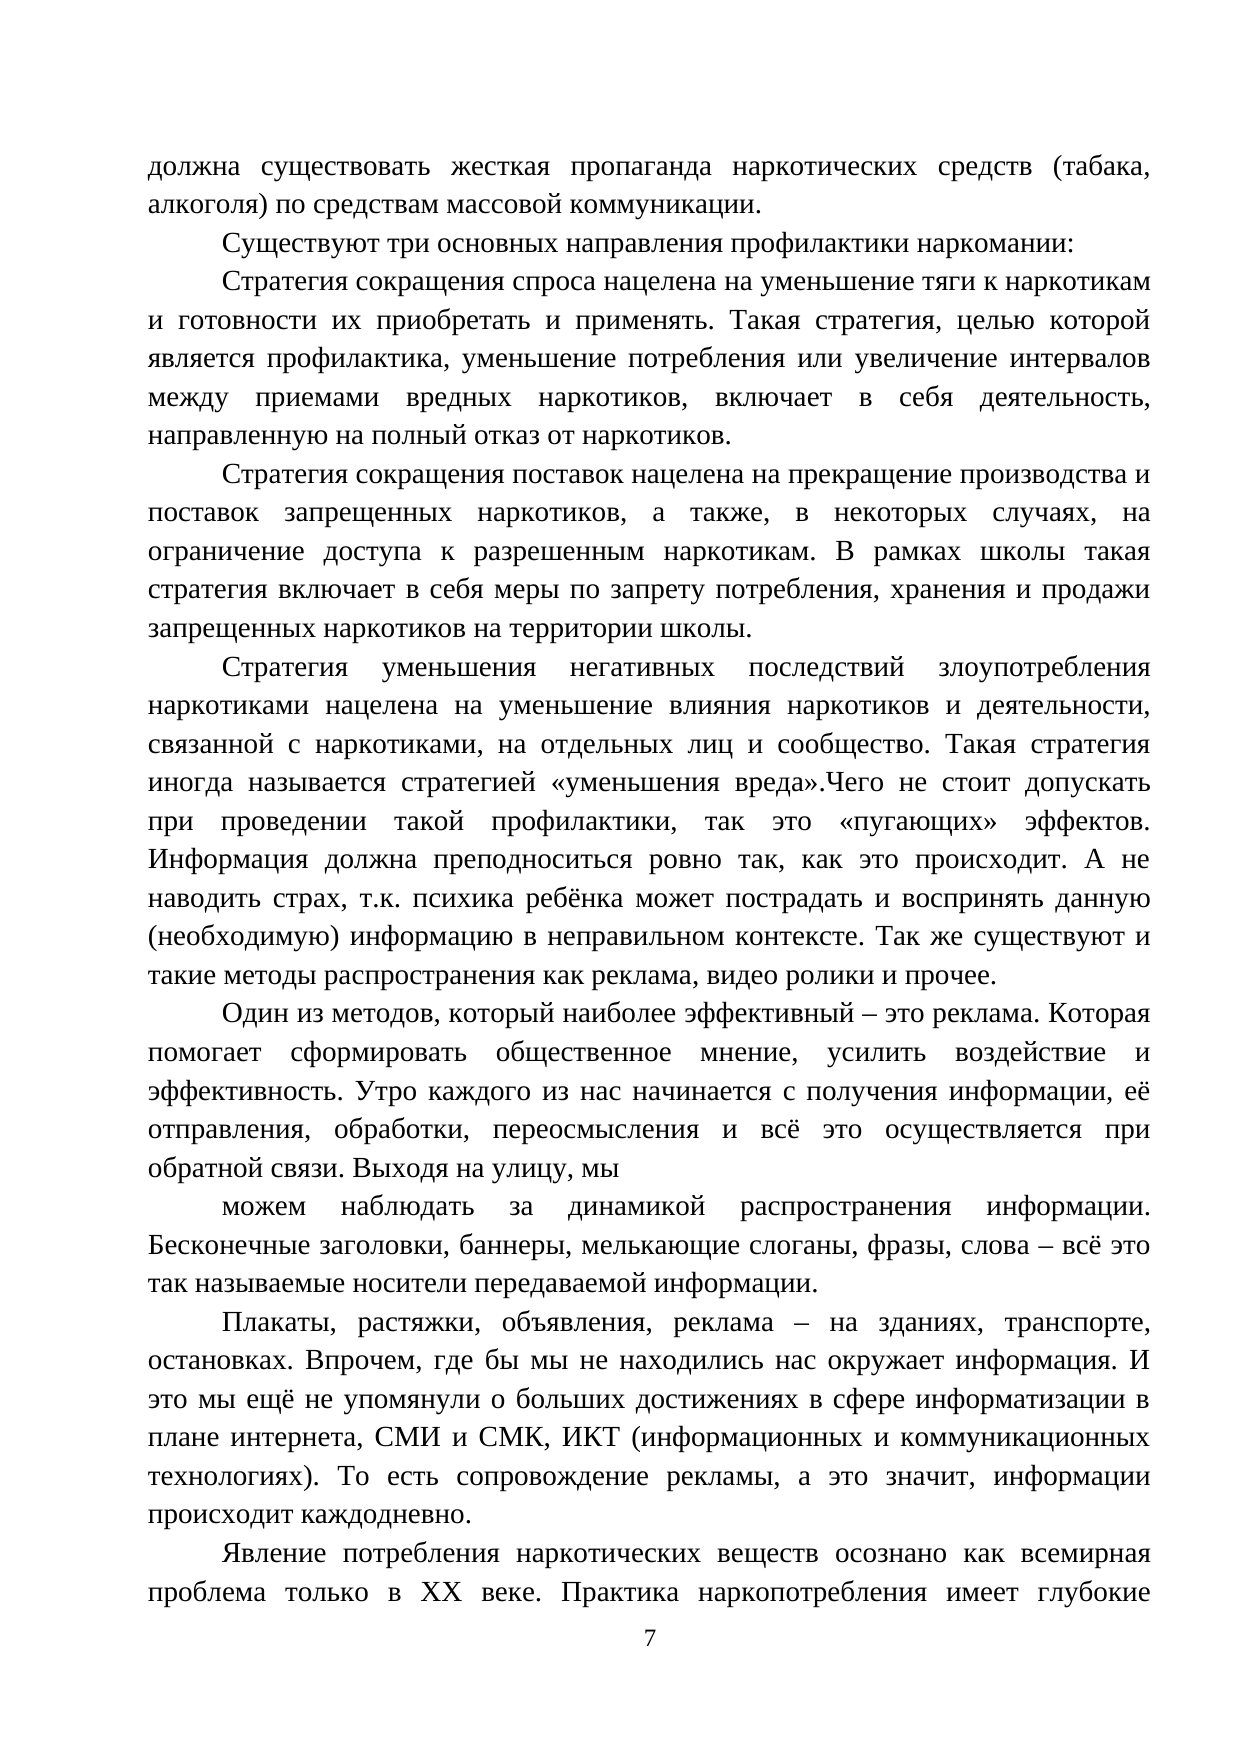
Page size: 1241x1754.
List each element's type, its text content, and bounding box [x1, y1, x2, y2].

text Существуют три основных направления профилактики наркомании: [148, 225, 1152, 258]
text Плакаты, растяжки, объявления, реклама – на зданиях, транспорте, остановках. Впрочем, где бы мы не находились нас окружает информация. И это мы ещё не упомянули о больших достижениях в сфере информатизации в плане интернета, СМИ и СМК, ИКТ (информационных и коммуникационных технологиях). То есть сопровождение рекламы, а это значит, информации происходит каждодневно. [148, 1304, 1152, 1530]
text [148, 1535, 1152, 1607]
text Стратегия сокращения поставок нацелена на прекращение производства и поставок запрещенных наркотиков, а также, в некоторых случаях, на ограничение доступа к разрешенным наркотикам. В рамках школы такая стратегия включает в себя меры по запрету потребления, хранения и продажи запрещенных наркотиков на территории школы. [148, 456, 1152, 644]
text Стратегия сокращения спроса нацелена на уменьшение тяги к наркотикам и готовности их приобретать и применять. Такая стратегия, целью которой является профилактика, уменьшение потребления или увеличение интервалов между приемами вредных наркотиков, включает в себя деятельность, направленную на полный отказ от наркотиков. [148, 263, 1152, 451]
text можем наблюдать за динамикой распространения информации. Бесконечные заголовки, баннеры, мелькающие слоганы, фразы, слова – всё это так называемые носители передаваемой информации. [148, 1188, 1152, 1299]
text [148, 148, 1152, 220]
text Стратегия уменьшения негативных последствий злоупотребления наркотиками нацелена на уменьшение влияния наркотиков и деятельности, связанной с наркотиками, на отдельных лиц и сообщество. Такая стратегия иногда называется стратегией «уменьшения вреда».Чего не стоит допускать при проведении такой профилактики, так это «пугающих» эффектов. Информация должна преподноситься ровно так, как это происходит. А не наводить страх, т.к. психика ребёнка может пострадать и воспринять данную (необходимую) информацию в неправильном контексте. Так же существуют и такие методы распространения как реклама, видео ролики и прочее. [148, 649, 1152, 991]
text Один из методов, который наиболее эффективный – это реклама. Которая помогает сформировать общественное мнение, усилить воздействие и эффективность. Утро каждого из нас начинается с получения информации, её отправления, обработки, переосмысления и всё это осуществляется при обратной связи. Выходя на улицу, мы [148, 996, 1152, 1183]
